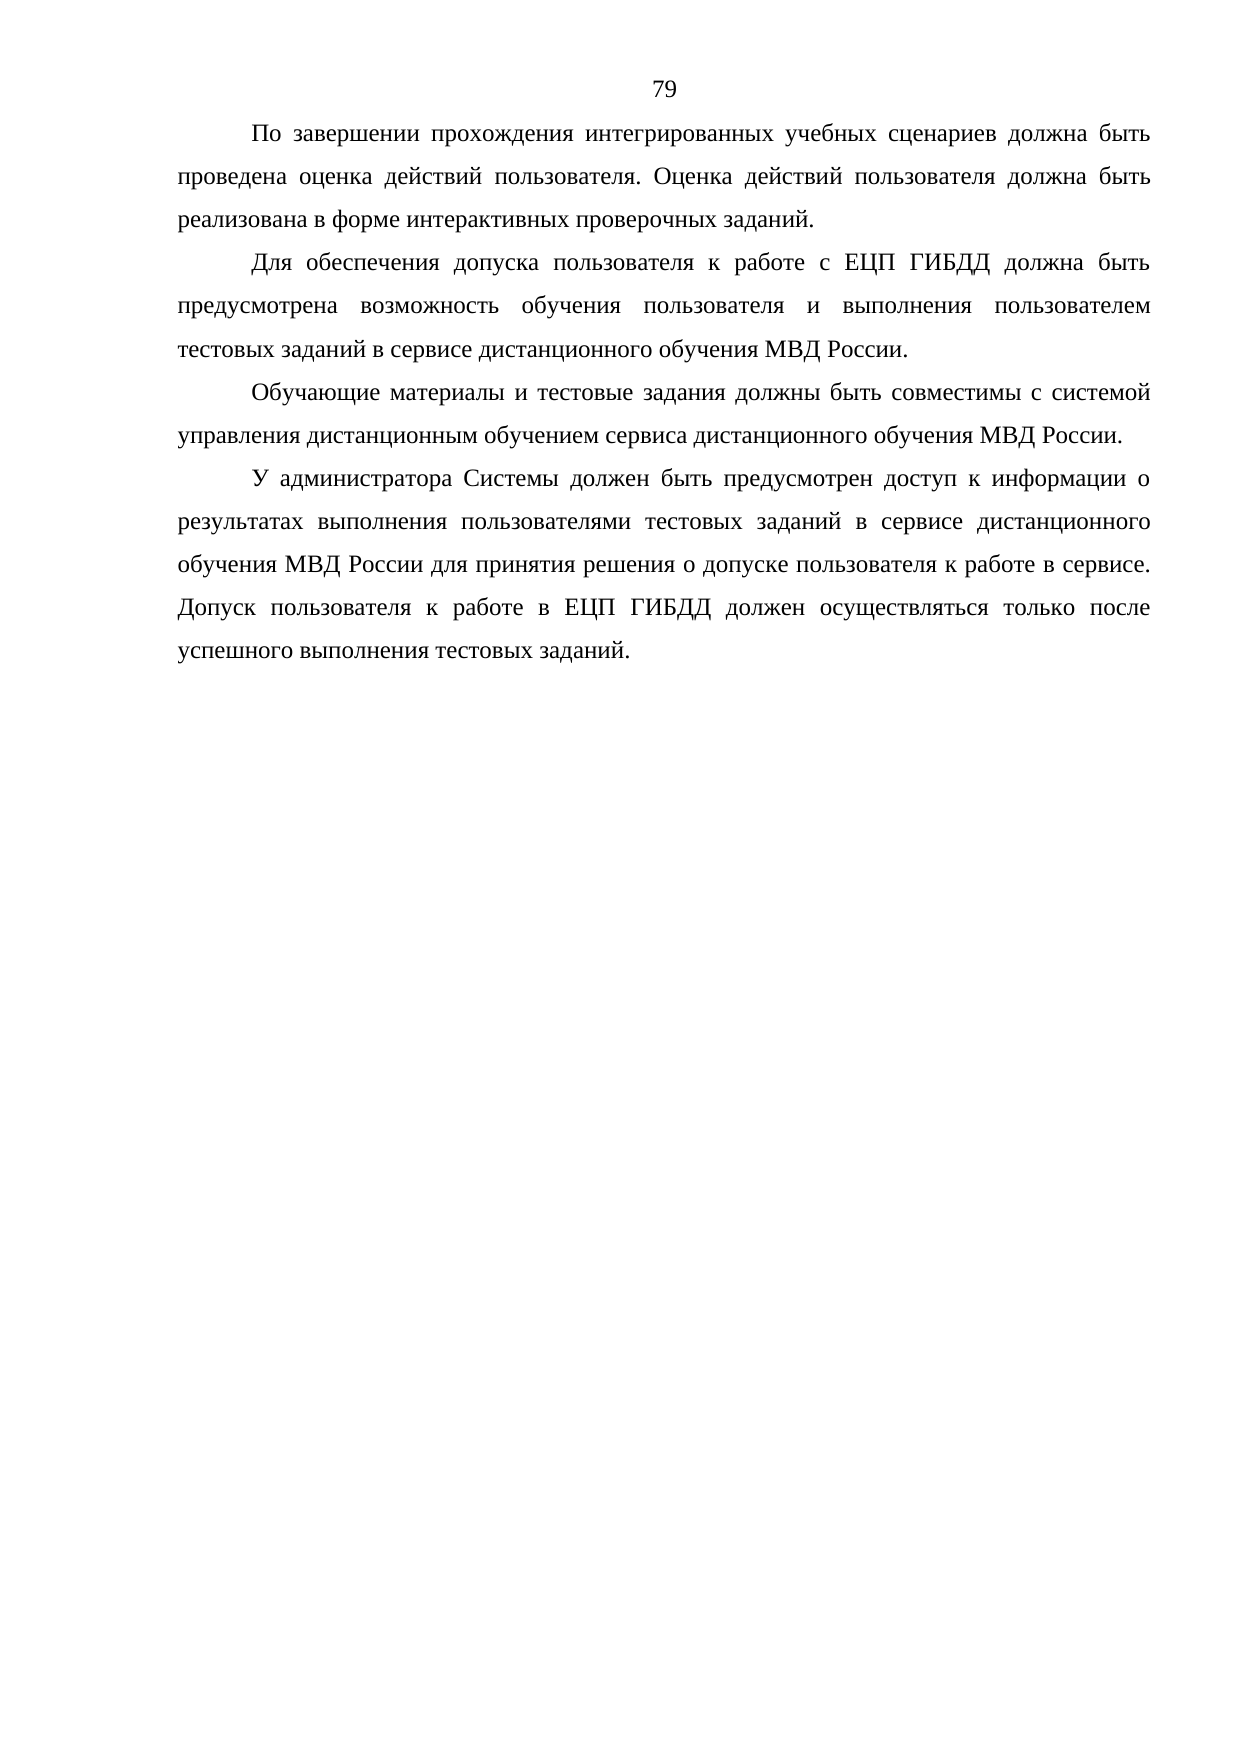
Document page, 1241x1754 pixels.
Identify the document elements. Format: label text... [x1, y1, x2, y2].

text Обучающие материалы и тестовые задания должны быть совместимы с системой управления дистанционным обучением сервиса дистанционного обучения МВД России. [177, 377, 1152, 449]
text Для обеспечения допуска пользователя к работе с ЕЦП ГИБДД должна быть предусмотрена возможность обучения пользователя и выполнения пользователем тестовых заданий в сервисе дистанционного обучения МВД России. [177, 247, 1152, 362]
text По завершении прохождения интегрированных учебных сценариев должна быть проведена оценка действий пользователя. Оценка действий пользователя должна быть реализована в форме интерактивных проверочных заданий. [177, 118, 1152, 233]
text У администратора Системы должен быть предусмотрен доступ к информации о результатах выполнения пользователями тестовых заданий в сервисе дистанционного обучения МВД России для принятия решения о допуске пользователя к работе в сервисе. Допуск пользователя к работе в ЕЦП ГИБДД должен осуществляться только после успешного выполнения тестовых заданий. [177, 463, 1152, 664]
